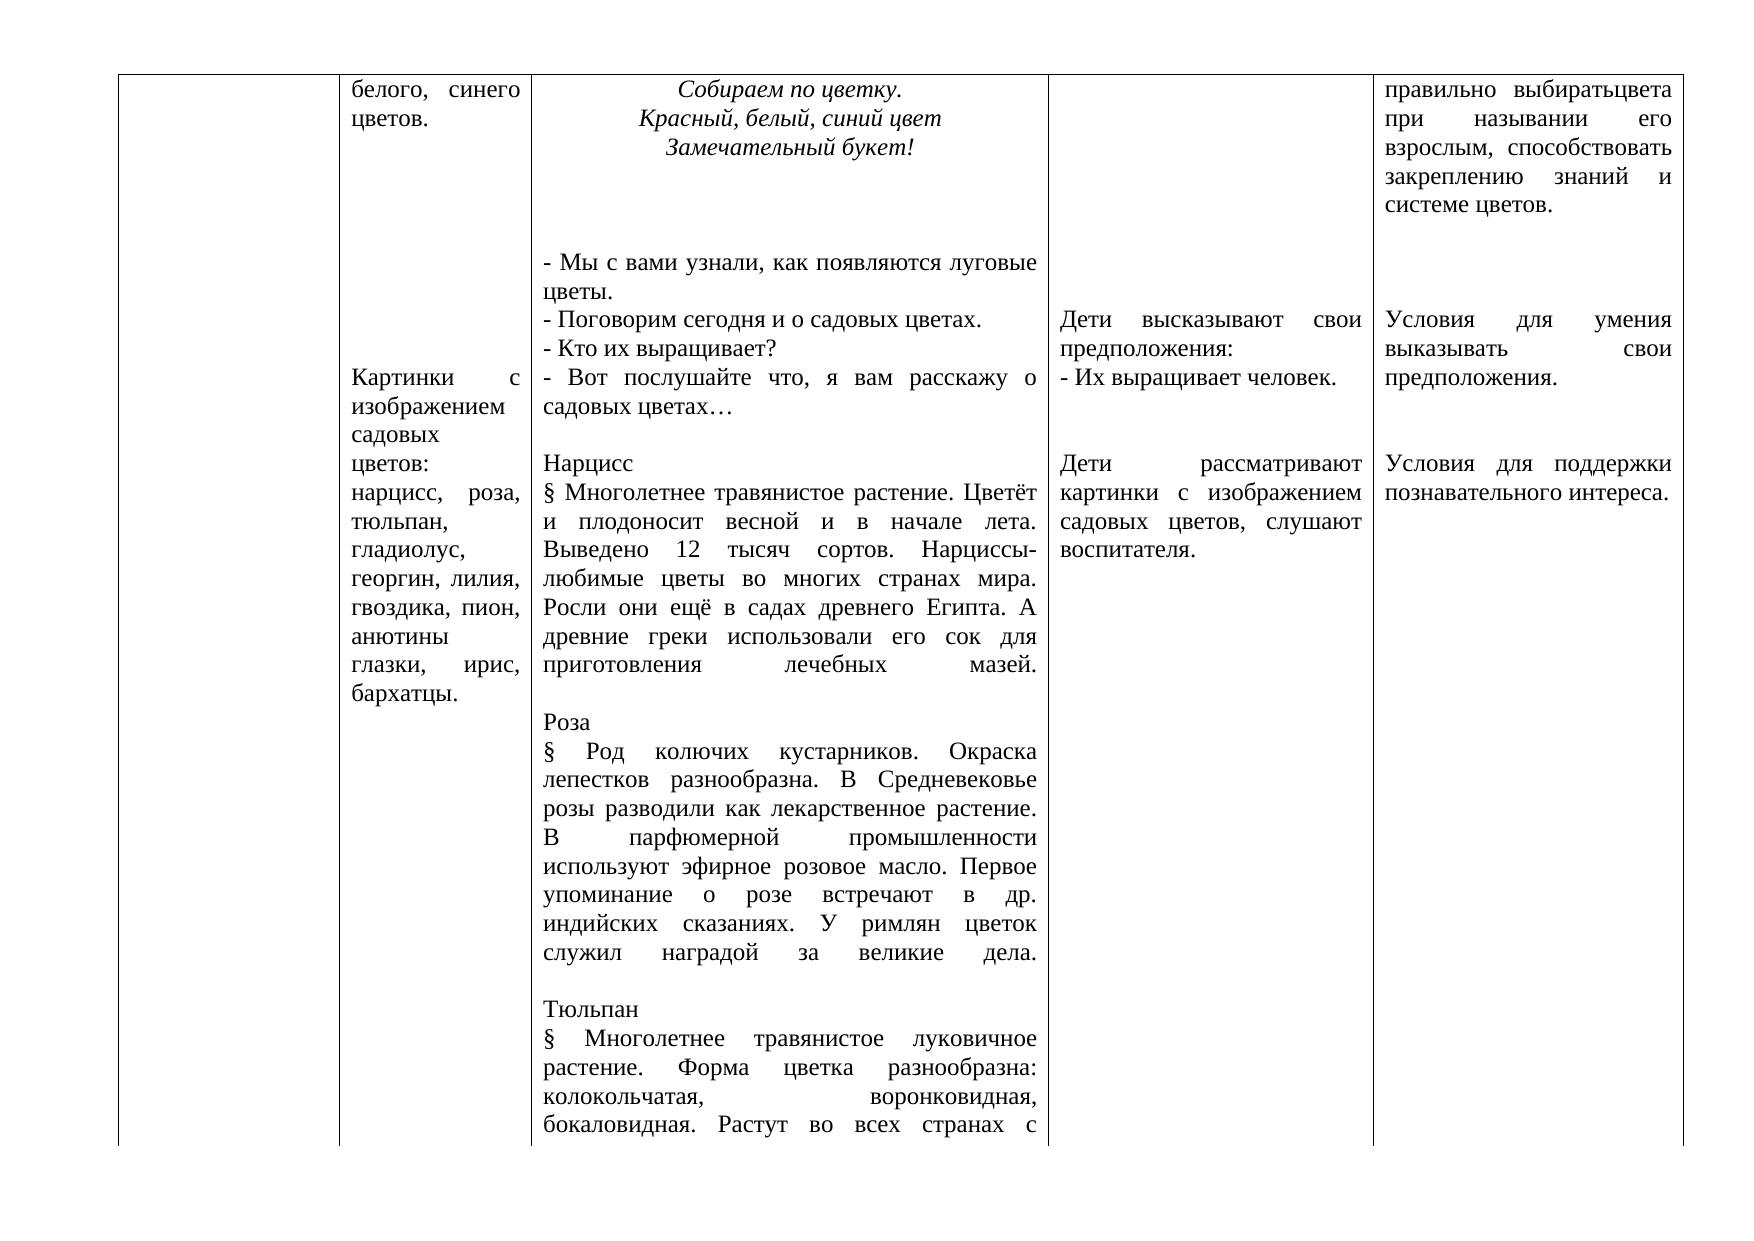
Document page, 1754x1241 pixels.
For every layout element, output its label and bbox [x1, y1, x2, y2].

table_cell [532, 75, 1048, 1146]
table_cell [119, 75, 339, 1146]
table_cell [1049, 75, 1373, 1146]
table_cell [340, 75, 531, 1146]
table_cell [1374, 75, 1683, 1146]
